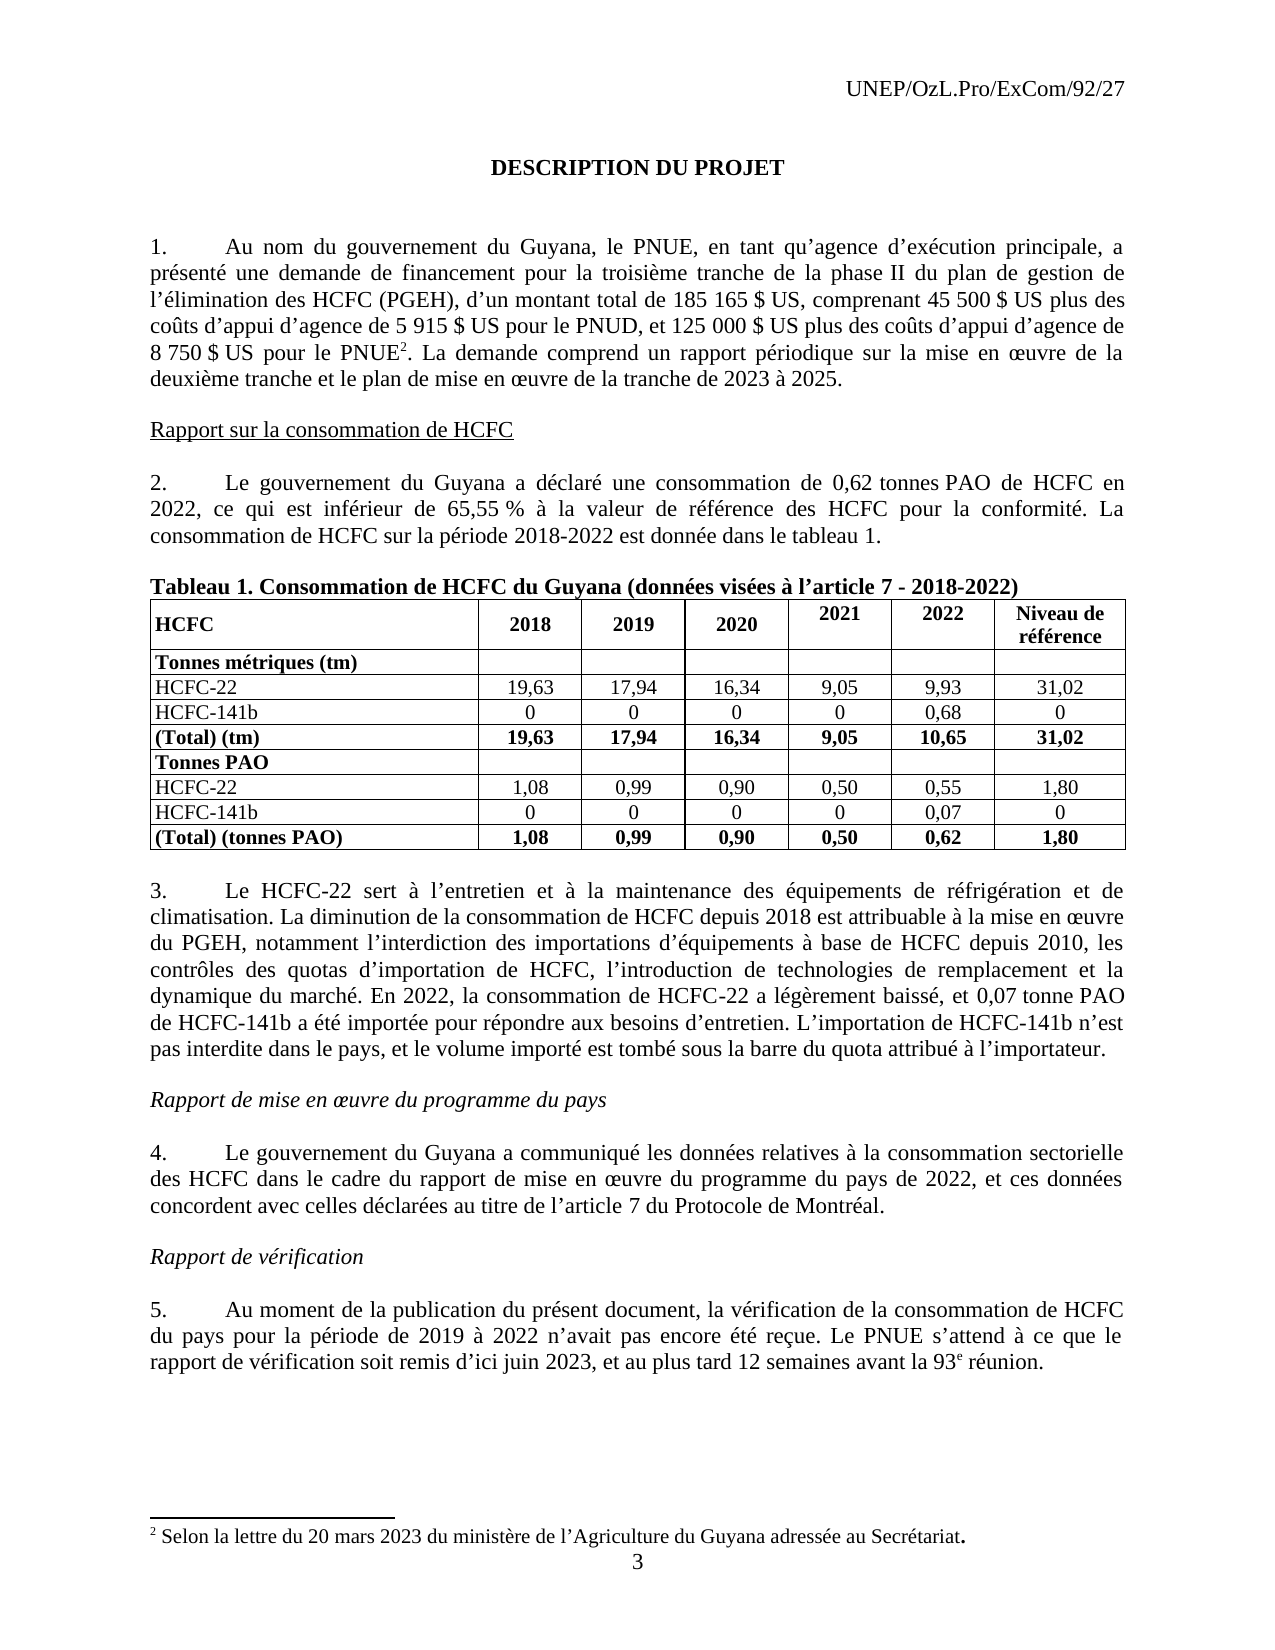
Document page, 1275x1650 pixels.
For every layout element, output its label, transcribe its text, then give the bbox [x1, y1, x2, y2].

table_header 2021 [789, 600, 891, 648]
subtitle Le gouvernement du Guyana a déclaré une consommation de 0,62 tonnes PAO de HCFC en 2022, ce qui est inférieur de 65,55 % à la valeur de référence des HCFC pour la conformité. La consommation de HCFC sur la période 2018-2022 est donnée dans le tableau 1. [150, 469, 1125, 548]
text Tableau 1. Consommation de HCFC du Guyana (données visées à l’article 7 - 2018-2022) [150, 573, 1125, 599]
table_cell 1,08 [479, 775, 581, 799]
table_header Niveau de référence [995, 600, 1125, 648]
subtitle Le gouvernement du Guyana a communiqué les données relatives à la consommation sectorielle des HCFC dans le cadre du rapport de mise en œuvre du programme du pays de 2022, et ces données concordent avec celles déclarées au titre de l’article 7 du Protocole de Montréal. [150, 1139, 1125, 1218]
table_cell 0,68 [892, 700, 994, 724]
table_cell [995, 650, 1125, 674]
table_cell 31,02 [995, 725, 1125, 749]
table_cell Tonnes métriques (tm) [151, 650, 478, 674]
table_cell 17,94 [582, 675, 684, 699]
table_cell 0,07 [892, 800, 994, 824]
table_cell [479, 650, 581, 674]
table_cell HCFC-22 [151, 775, 478, 799]
text DESCRIPTION DU PROJET [150, 154, 1125, 180]
table_header 2019 [582, 600, 684, 648]
subtitle Au nom du gouvernement du Guyana, le PNUE, en tant qu’agence d’exécution principale, a présenté une demande de financement pour la troisième tranche de la phase II du plan de gestion de l’élimination des HCFC (PGEH), d’un montant total de 185 165 $ US, comprenant 45 500 $ US plus des coûts d’appui d’agence de 5 915 $ US pour le PNUD, et 125 000 $ US plus des coûts d’appui d’agence de 8 750 $ US pour le PNUE. La demande comprend un rapport périodique sur la mise en œuvre de la deuxième tranche et le plan de mise en œuvre de la tranche de 2023 à 2025. [150, 233, 1125, 391]
table_cell 0 [582, 800, 684, 824]
table_cell (Total) (tonnes PAO) [151, 825, 478, 849]
table_header 2018 [479, 600, 581, 648]
table_cell 9,93 [892, 675, 994, 699]
table_cell 0 [789, 800, 891, 824]
table_cell [789, 750, 891, 774]
table_cell 1,80 [995, 775, 1125, 799]
table_cell 0,50 [789, 775, 891, 799]
table_cell [582, 650, 684, 674]
table_cell 9,05 [789, 725, 891, 749]
table_cell 16,34 [686, 725, 788, 749]
text Rapport de vérification [150, 1243, 1125, 1269]
table_cell 16,34 [686, 675, 788, 699]
table_cell [582, 750, 684, 774]
table_cell 0 [582, 700, 684, 724]
subtitle Le HCFC-22 sert à l’entretien et à la maintenance des équipements de réfrigération et de climatisation. La diminution de la consommation de HCFC depuis 2018 est attribuable à la mise en œuvre du PGEH, notamment l’interdiction des importations d’équipements à base de HCFC depuis 2010, les contrôles des quotas d’importation de HCFC, l’introduction de technologies de remplacement et la dynamique du marché. En 2022, la consommation de HCFC-22 a légèrement baissé, et 0,07 tonne PAO de HCFC-141b a été importée pour répondre aux besoins d’entretien. L’importation de HCFC-141b n’est pas interdite dans le pays, et le volume importé est tombé sous la barre du quota attribué à l’importateur. [150, 877, 1125, 1061]
table_cell 0,50 [789, 825, 891, 849]
table_cell (Total) (tm) [151, 725, 478, 749]
table_cell Tonnes PAO [151, 750, 478, 774]
table_cell 0,90 [686, 775, 788, 799]
table_cell 9,05 [789, 675, 891, 699]
table_cell 0,55 [892, 775, 994, 799]
table_cell 0 [479, 800, 581, 824]
table_cell [686, 750, 788, 774]
table_cell 0,62 [892, 825, 994, 849]
table_cell [995, 750, 1125, 774]
table_cell [892, 750, 994, 774]
table_cell [479, 750, 581, 774]
table_cell 0 [995, 800, 1125, 824]
table_cell 31,02 [995, 675, 1125, 699]
text Rapport sur la consommation de HCFC [150, 416, 1125, 443]
table_cell 0 [479, 700, 581, 724]
table_cell HCFC-22 [151, 675, 478, 699]
table_header HCFC [151, 600, 478, 648]
table_cell 17,94 [582, 725, 684, 749]
table_cell 0 [686, 800, 788, 824]
table_cell 19,63 [479, 675, 581, 699]
table_cell HCFC-141b [151, 700, 478, 724]
table_cell [789, 650, 891, 674]
table_cell 0 [686, 700, 788, 724]
table_cell 0 [995, 700, 1125, 724]
table_cell HCFC-141b [151, 800, 478, 824]
subtitle Au moment de la publication du présent document, la vérification de la consommation de HCFC du pays pour la période de 2019 à 2022 n’avait pas encore été reçue. Le PNUE s’attend à ce que le rapport de vérification soit remis d’ici juin 2023, et au plus tard 12 semaines avant la 93e réunion. [150, 1296, 1125, 1375]
table_cell 10,65 [892, 725, 994, 749]
text Rapport de mise en œuvre du programme du pays [150, 1086, 1125, 1113]
table_header 2022 [892, 600, 994, 648]
table_cell 1,80 [995, 825, 1125, 849]
table_header 2020 [686, 600, 788, 648]
table_cell 0 [789, 700, 891, 724]
table_cell 0,90 [686, 825, 788, 849]
table_cell 0,99 [582, 825, 684, 849]
table_cell 0,99 [582, 775, 684, 799]
table_cell 1,08 [479, 825, 581, 849]
table_cell [686, 650, 788, 674]
table_cell [892, 650, 994, 674]
table_cell 19,63 [479, 725, 581, 749]
